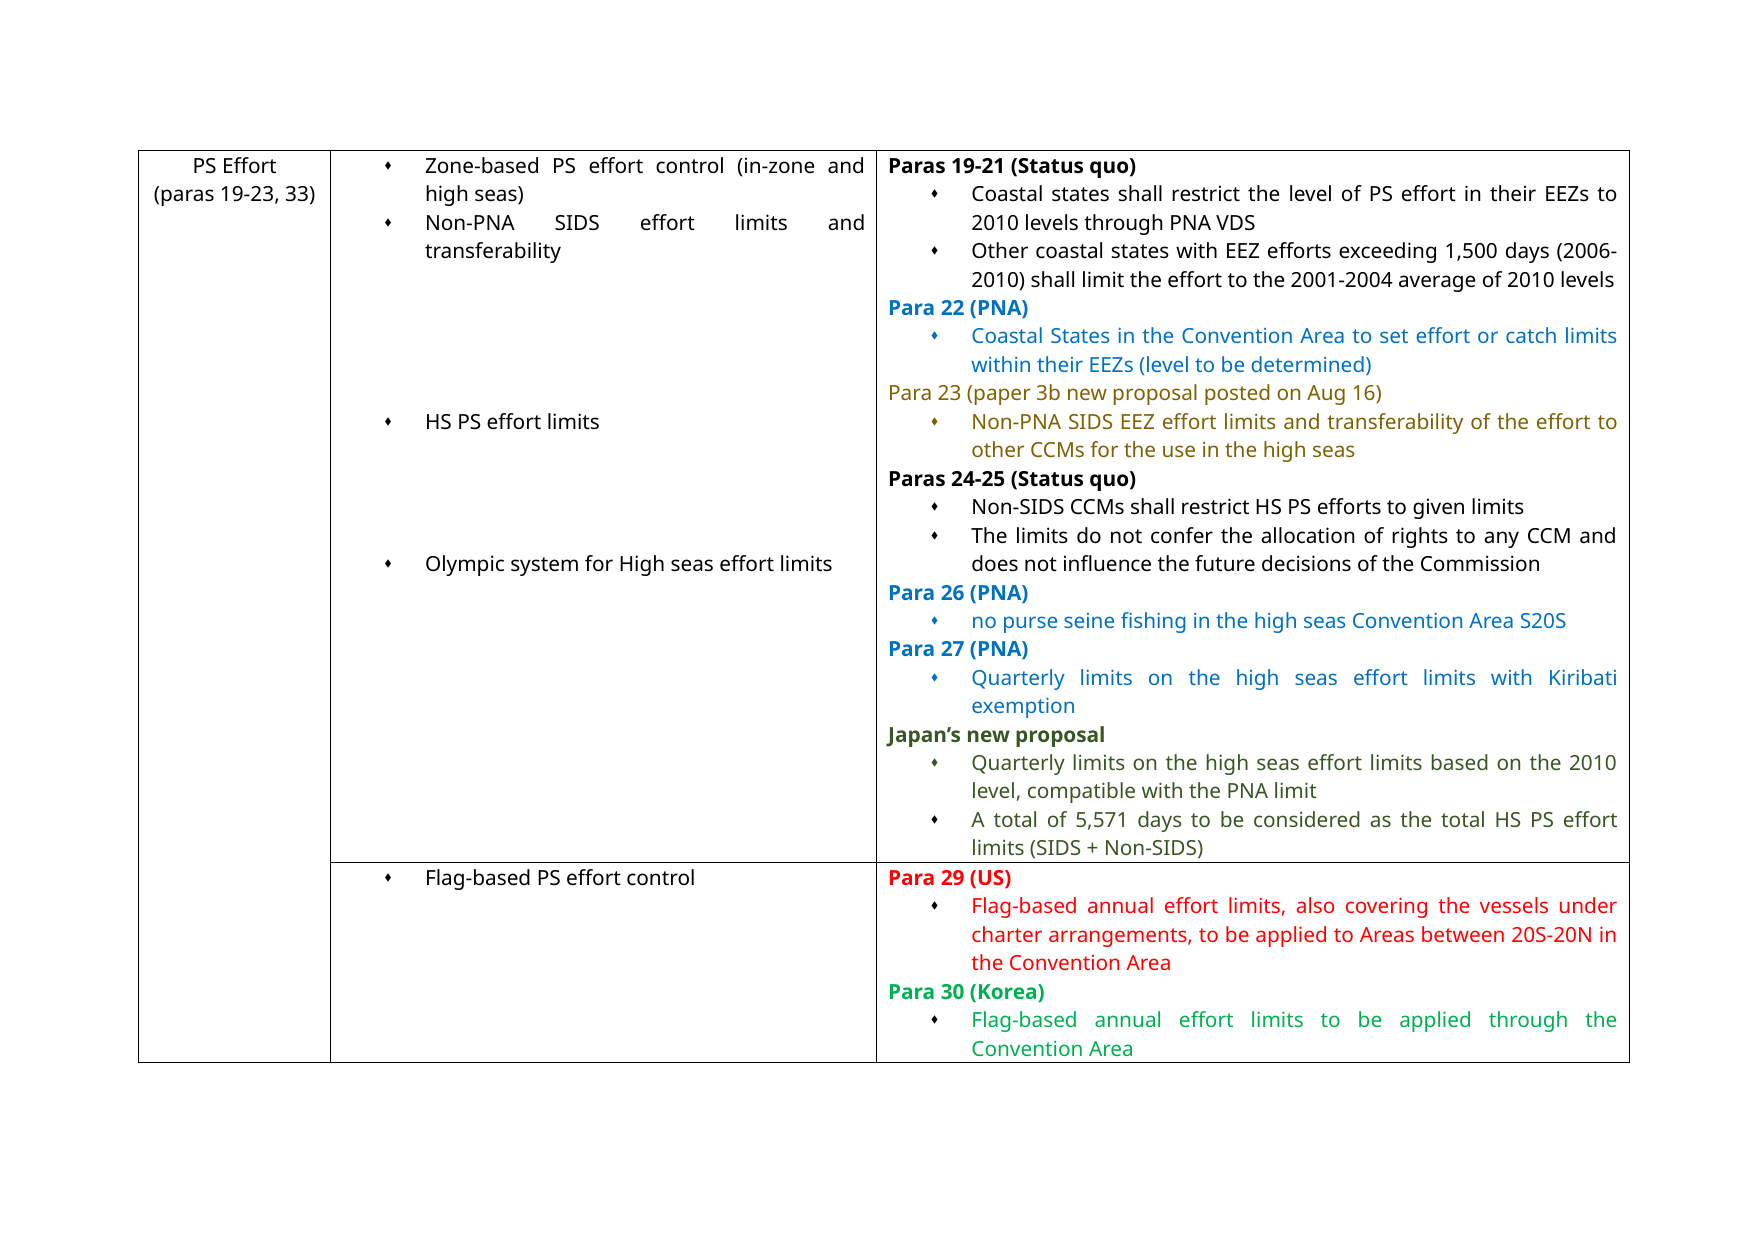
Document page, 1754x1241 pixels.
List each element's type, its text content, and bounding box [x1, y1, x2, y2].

table_cell PS Effort (paras 19-23, 33) [139, 151, 330, 1062]
table_cell Paras 19-21 (Status quo) Coastal states shall restrict the level of PS effort in their EEZs to 2010 levels through PNA VDS Other coastal states with EEZ efforts exceeding 1,500 days (2006-2010) shall limit the effort to the 2001-2004 average of 2010 levels Para 22 (PNA) Coastal States in the Convention Area to set effort or catch limits within their EEZs (level to be determined) Para 23 (paper 3b new proposal posted on Aug 16) Non-PNA SIDS EEZ effort limits and transferability of the effort to other CCMs for the use in the high seas Paras 24-25 (Status quo) Non-SIDS CCMs shall restrict HS PS efforts to given limits The limits do not confer the allocation of rights to any CCM and does not influence the future decisions of the Commission Para 26 (PNA) no purse seine fishing in the high seas Convention Area S20S Para 27 (PNA) Quarterly limits on the high seas effort limits with Kiribati exemption Japan’s new proposal Quarterly limits on the high seas effort limits based on the 2010 level, compatible with the PNA limit A total of 5,571 days to be considered as the total HS PS effort limits (SIDS + Non-SIDS) [877, 151, 1629, 862]
table_cell Zone-based PS effort control (in-zone and high seas) Non-PNA SIDS effort limits and transferability HS PS effort limits Olympic system for High seas effort limits [331, 151, 876, 862]
table_cell Flag-based PS effort control [331, 863, 876, 1062]
table_cell Para 29 (US) Flag-based annual effort limits, also covering the vessels under charter arrangements, to be applied to Areas between 20S-20N in the Convention Area Para 30 (Korea) Flag-based annual effort limits to be applied through the Convention Area [877, 863, 1629, 1062]
